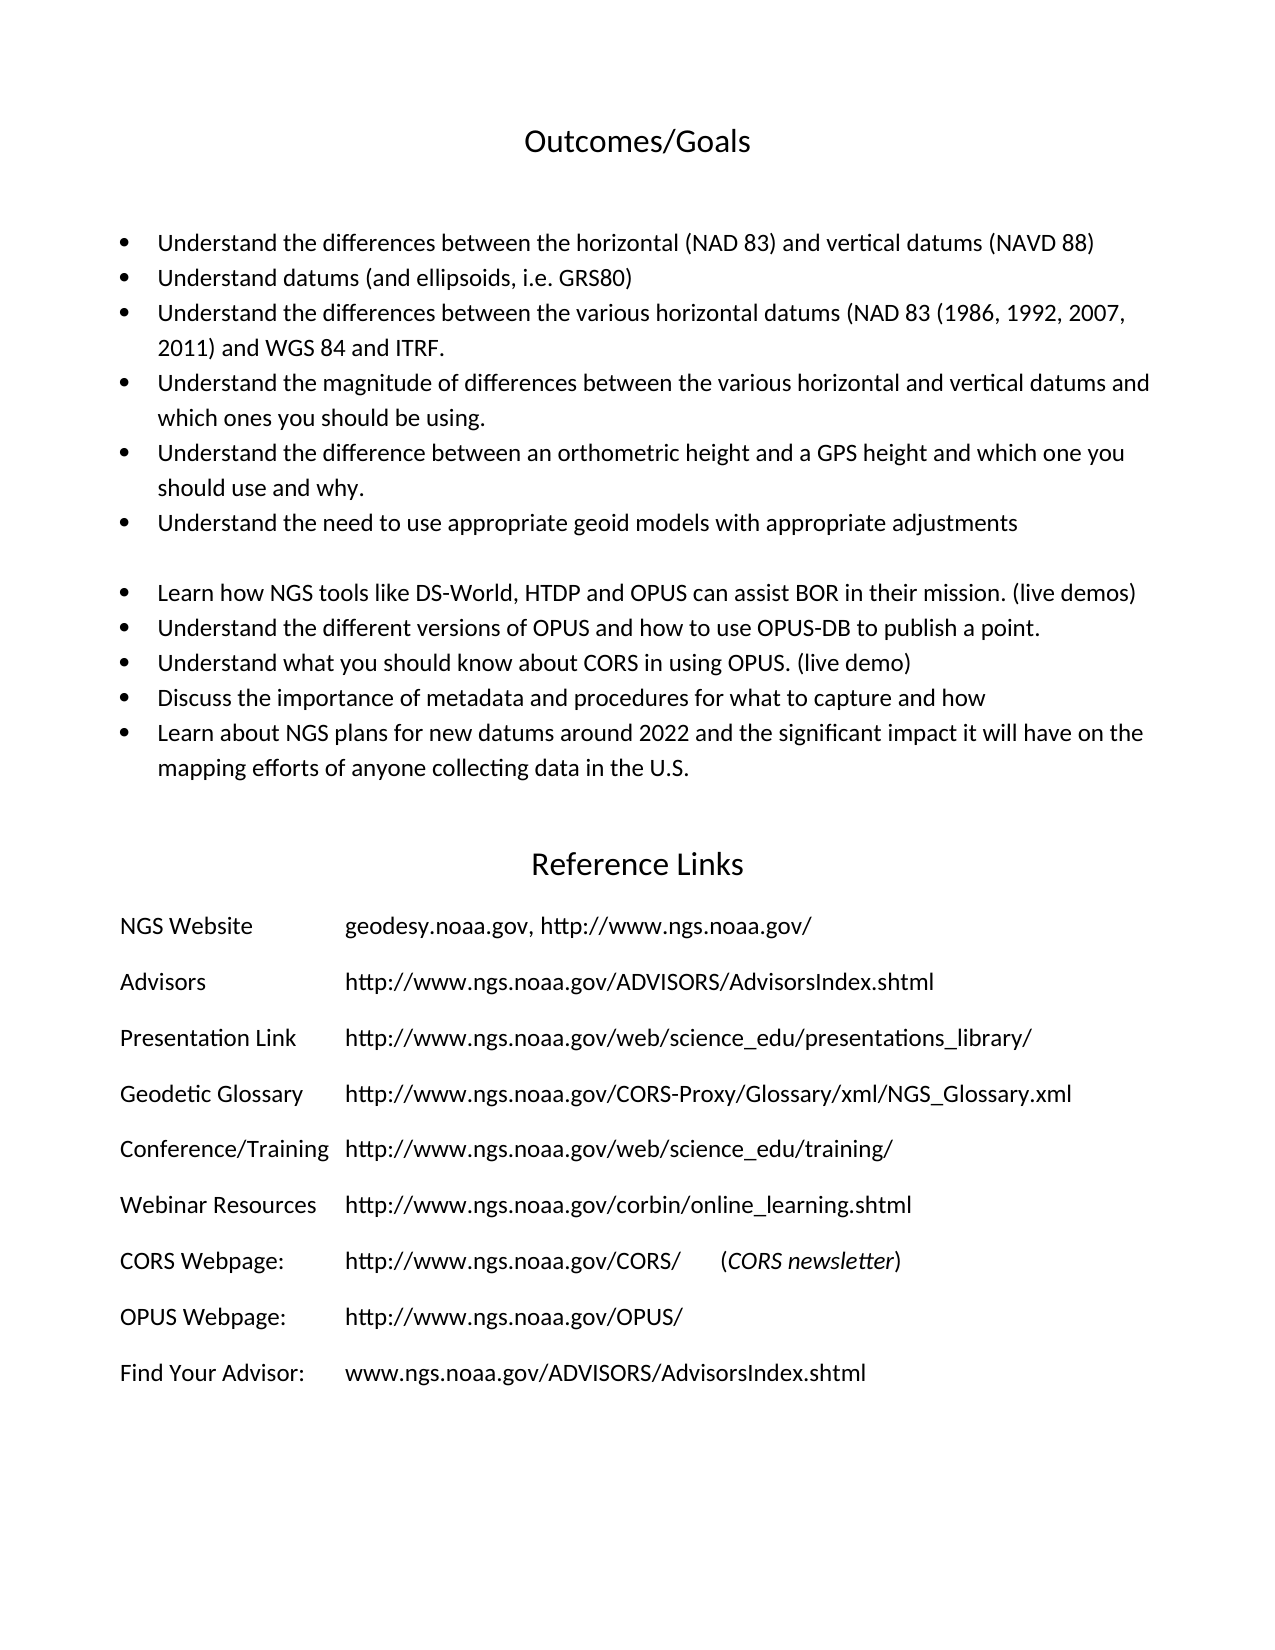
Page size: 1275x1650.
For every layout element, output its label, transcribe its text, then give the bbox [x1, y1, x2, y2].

list Understand datums (and ellipsoids, i.e. GRS80) [120, 262, 1155, 292]
list Understand the need to use appropriate geoid models with appropriate adjustments [120, 507, 1155, 537]
list Discuss the importance of metadata and procedures for what to capture and how [120, 682, 1155, 712]
text Advisors http://www.ngs.noaa.gov/ADVISORS/AdvisorsIndex.shtml [120, 966, 1155, 997]
list Understand the differences between the horizontal (NAD 83) and vertical datums (NAVD 88) [120, 227, 1155, 257]
list Understand the differences between the various horizontal datums (NAD 83 (1986, 1992, 2007, 2011) and WGS 84 and ITRF. [120, 297, 1155, 362]
list Understand the difference between an orthometric height and a GPS height and which one you should use and why. [120, 437, 1155, 502]
list Understand the magnitude of differences between the various horizontal and vertical datums and which ones you should be using. [120, 367, 1155, 432]
text Geodetic Glossary http://www.ngs.noaa.gov/CORS-Proxy/Glossary/xml/NGS_Glossary.xml [120, 1078, 1155, 1108]
list Learn about NGS plans for new datums around 2022 and the significant impact it will have on the mapping efforts of anyone collecting data in the U.S. [120, 717, 1155, 782]
text Webinar Resources http://www.ngs.noaa.gov/corbin/online_learning.shtml [120, 1189, 1155, 1220]
text NGS Website geodesy.noaa.gov, http://www.ngs.noaa.gov/ [120, 910, 1155, 941]
text OPUS Webpage: http://www.ngs.noaa.gov/OPUS/ [120, 1301, 1155, 1332]
text Outcomes/Goals [120, 120, 1155, 161]
text Conference/Training http://www.ngs.noaa.gov/web/science_edu/training/ [120, 1133, 1155, 1164]
text Reference Links [120, 843, 1155, 883]
list Understand what you should know about CORS in using OPUS. (live demo) [120, 647, 1155, 677]
text Find Your Advisor: www.ngs.noaa.gov/ADVISORS/AdvisorsIndex.shtml [120, 1357, 1155, 1387]
list Learn how NGS tools like DS-World, HTDP and OPUS can assist BOR in their mission. (live demos) [120, 577, 1155, 607]
list Understand the different versions of OPUS and how to use OPUS-DB to publish a point. [120, 612, 1155, 642]
text CORS Webpage: http://www.ngs.noaa.gov/CORS/ (CORS newsletter) [120, 1245, 1155, 1276]
text Presentation Link http://www.ngs.noaa.gov/web/science_edu/presentations_library/ [120, 1022, 1155, 1052]
